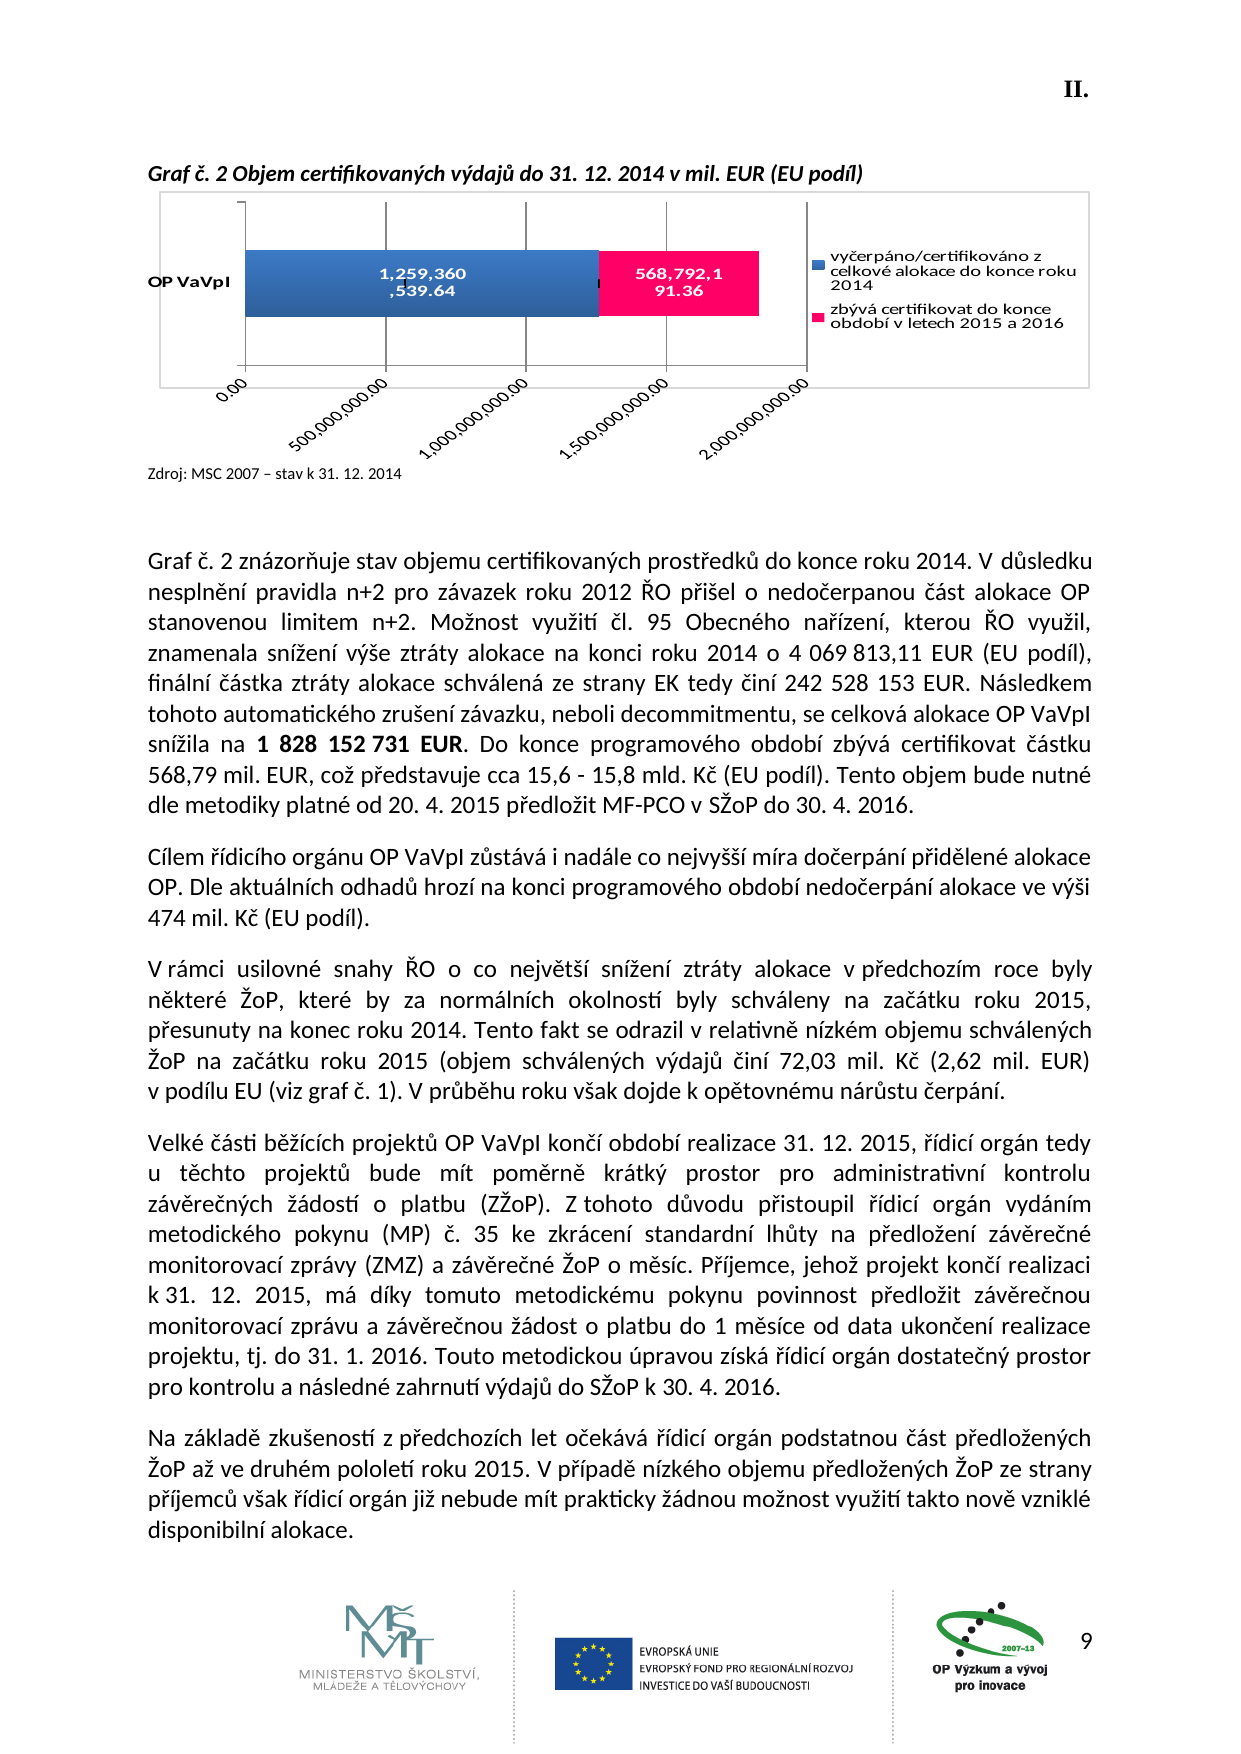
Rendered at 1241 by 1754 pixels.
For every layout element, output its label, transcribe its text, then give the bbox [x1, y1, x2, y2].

text Na základě zkušeností z předchozích let očekává řídicí orgán podstatnou část předložených ŽoP až ve druhém pololetí roku 2015. V případě nízkého objemu předložených ŽoP ze strany příjemců však řídicí orgán již nebude mít prakticky žádnou možnost využití takto nově vzniklé disponibilní alokace. [148, 1422, 1092, 1544]
text Zdroj: MSC 2007 – stav k 31. 12. 2014 [148, 463, 1092, 483]
picture [155, 1588, 1050, 1744]
text Cílem řídicího orgánu OP VaVpI zůstává i nadále co nejvyšší míra dočerpání přidělené alokace OP. Dle aktuálních odhadů hrozí na konci programového období nedočerpání alokace ve výši 474 mil. Kč (EU podíl). [148, 841, 1092, 932]
text Graf č. 2 znázorňuje stav objemu certifikovaných prostředků do konce roku 2014. V důsledku nesplnění pravidla n+2 pro závazek roku 2012 ŘO přišel o nedočerpanou část alokace OP stanovenou limitem n+2. Možnost využití čl. 95 Obecného nařízení, kterou ŘO využil, znamenala snížení výše ztráty alokace na konci roku 2014 o 4 069 813,11 EUR (EU podíl), finální částka ztráty alokace schválená ze strany EK tedy činí 242 528 153 EUR. Následkem tohoto automatického zrušení závazku, neboli decommitmentu, se celková alokace OP VaVpI snížila na 1 828 152 731 EUR. Do konce programového období zbývá certifikovat částku 568,79 mil. EUR, což představuje cca 15,6 - 15,8 mld. Kč (EU podíl). Tento objem bude nutné dle metodiky platné od 20. 4. 2015 předložit MF-PCO v SŽoP do 30. 4. 2016. [148, 545, 1092, 820]
text V rámci usilovné snahy ŘO o co největší snížení ztráty alokace v předchozím roce byly některé ŽoP, které by za normálních okolností byly schváleny na začátku roku 2015, přesunuty na konec roku 2014. Tento fakt se odrazil v relativně nízkém objemu schválených ŽoP na začátku roku 2015 (objem schválených výdajů činí 72,03 mil. Kč (2,62 mil. EUR) v podílu EU (viz graf č. 1). V průběhu roku však dojde k opětovnému nárůstu čerpání. [148, 953, 1092, 1106]
text Velké části běžících projektů OP VaVpI končí období realizace 31. 12. 2015, řídicí orgán tedy u těchto projektů bude mít poměrně krátký prostor pro administrativní kontrolu závěrečných žádostí o platbu (ZŽoP). Z tohoto důvodu přistoupil řídicí orgán vydáním metodického pokynu (MP) č. 35 ke zkrácení standardní lhůty na předložení závěrečné monitorovací zprávy (ZMZ) a závěrečné ŽoP o měsíc. Příjemce, jehož projekt končí realizaci k 31. 12. 2015, má díky tomuto metodickému pokynu povinnost předložit závěrečnou monitorovací zprávu a závěrečnou žádost o platbu do 1 měsíce od data ukončení realizace projektu, tj. do 31. 1. 2016. Touto metodickou úpravou získá řídicí orgán dostatečný prostor pro kontrolu a následné zahrnutí výdajů do SŽoP k 30. 4. 2016. [148, 1127, 1092, 1401]
text Graf č. 2 Objem certifikovaných výdajů do 31. 12. 2014 v mil. EUR (EU podíl) [148, 159, 1092, 187]
